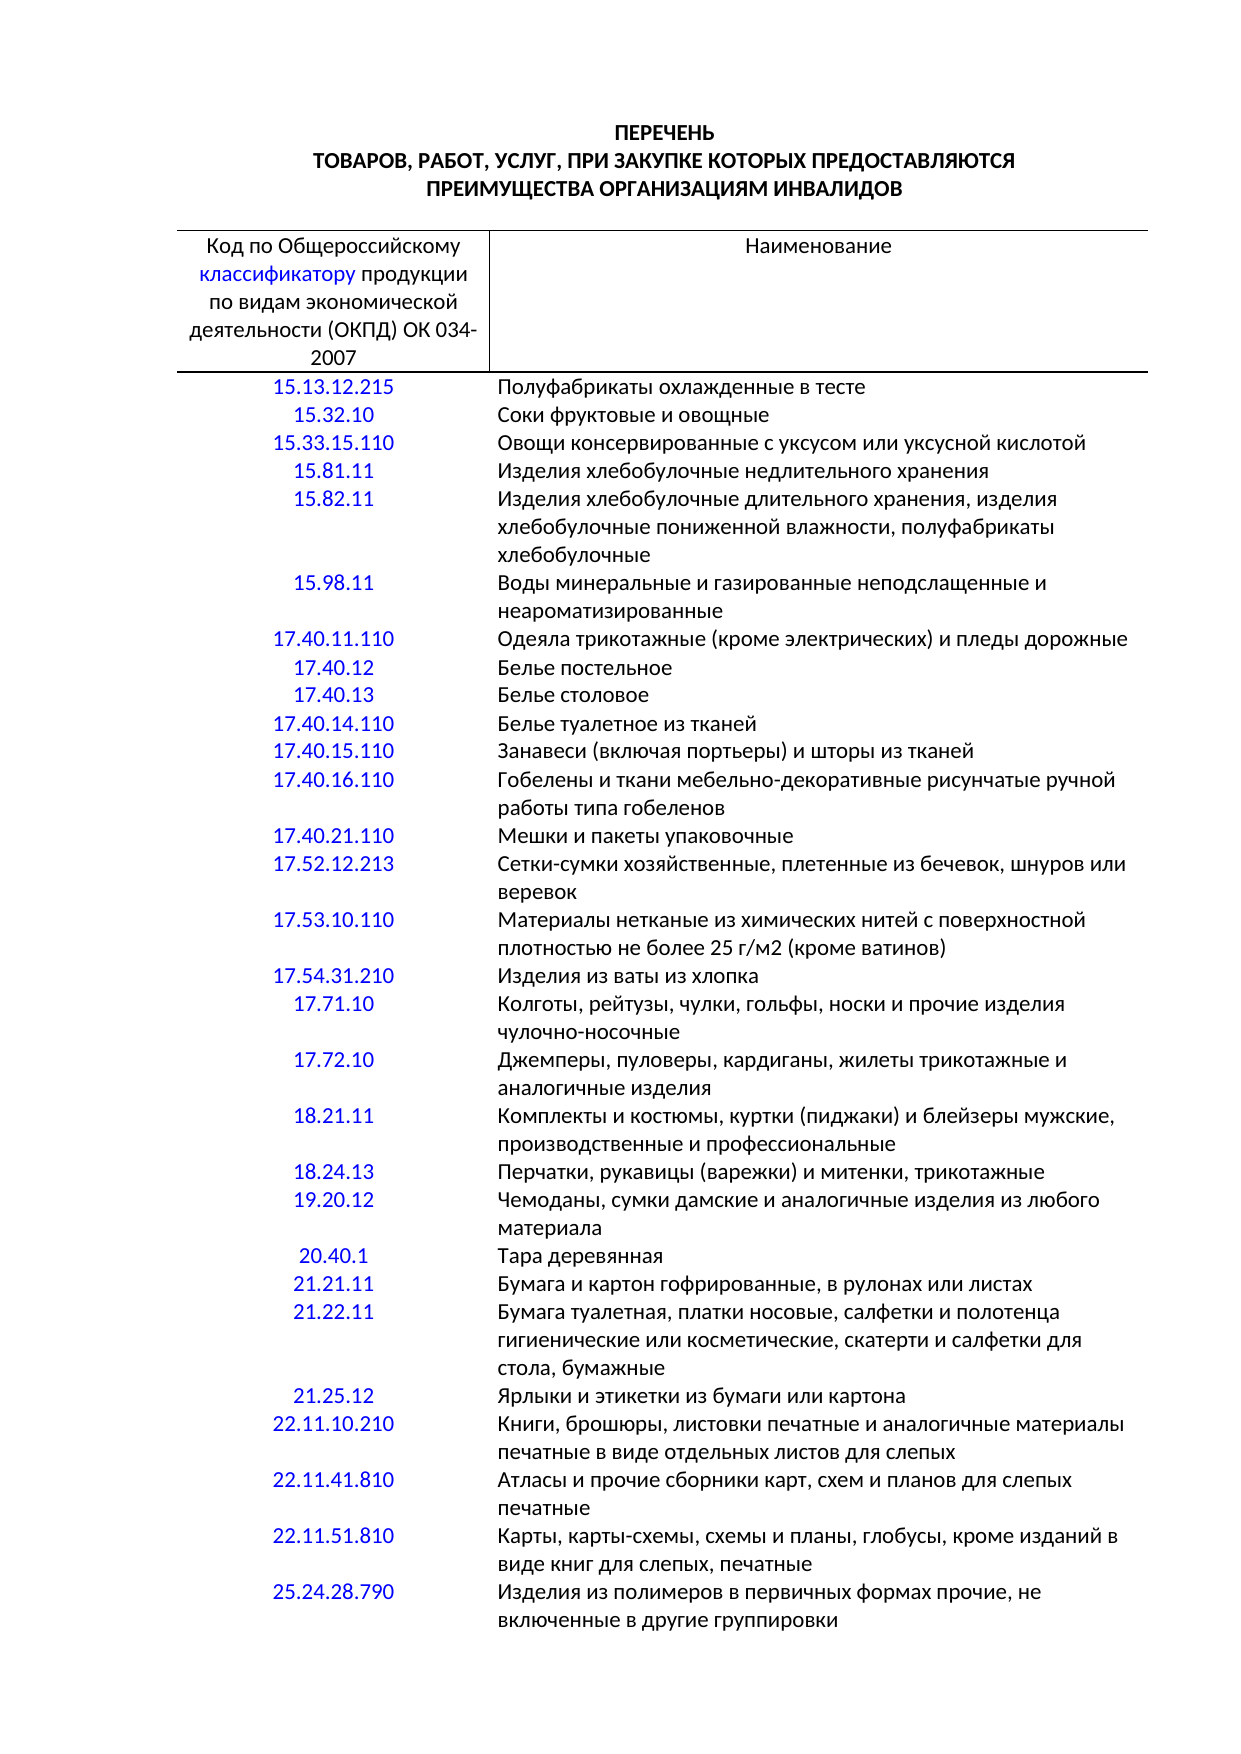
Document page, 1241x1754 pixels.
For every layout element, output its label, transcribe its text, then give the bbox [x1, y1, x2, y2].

table_cell Чемоданы, сумки дамские и аналогичные изделия из любого материала [490, 1185, 1147, 1241]
table_cell 15.32.10 [177, 400, 490, 428]
table_cell 17.40.14.110 [177, 709, 490, 737]
table_cell Тара деревянная [490, 1241, 1147, 1269]
table_cell Комплекты и костюмы, куртки (пиджаки) и блейзеры мужские, производственные и профессиональные [490, 1101, 1147, 1157]
table_cell Книги, брошюры, листовки печатные и аналогичные материалы печатные в виде отдельных листов для слепых [490, 1409, 1147, 1465]
table_cell Белье постельное [490, 653, 1147, 681]
table_cell Изделия хлебобулочные недлительного хранения [490, 456, 1147, 484]
table_cell 17.40.12 [177, 653, 490, 681]
table_cell 18.21.11 [177, 1101, 490, 1157]
table_cell 17.40.21.110 [177, 821, 490, 849]
text ПЕРЕЧЕНЬ [177, 118, 1152, 146]
table_cell 17.72.10 [177, 1045, 490, 1101]
table_cell 17.71.10 [177, 989, 490, 1045]
table_cell 19.20.12 [177, 1185, 490, 1241]
text ПРЕИМУЩЕСТВА ОРГАНИЗАЦИЯМ ИНВАЛИДОВ [177, 174, 1152, 202]
table_cell Одеяла трикотажные (кроме электрических) и пледы дорожные [490, 625, 1147, 653]
table_cell Бумага туалетная, платки носовые, салфетки и полотенца гигиенические или косметические, скатерти и салфетки для стола, бумажные [490, 1297, 1147, 1381]
table_cell 17.40.16.110 [177, 765, 490, 821]
text ТОВАРОВ, РАБОТ, УСЛУГ, ПРИ ЗАКУПКЕ КОТОРЫХ ПРЕДОСТАВЛЯЮТСЯ [177, 146, 1152, 174]
table_cell Изделия из полимеров в первичных формах прочие, не включенные в другие группировки [490, 1577, 1147, 1633]
table_cell 15.33.15.110 [177, 429, 490, 456]
table_cell 22.11.41.810 [177, 1465, 490, 1521]
table_cell Сетки-сумки хозяйственные, плетенные из бечевок, шнуров или веревок [490, 849, 1147, 905]
table_cell 21.21.11 [177, 1269, 490, 1297]
table_cell 18.24.13 [177, 1157, 490, 1185]
table_cell Ярлыки и этикетки из бумаги или картона [490, 1381, 1147, 1409]
table_cell 20.40.1 [177, 1241, 490, 1269]
table_cell 17.40.15.110 [177, 737, 490, 765]
table_cell 17.53.10.110 [177, 905, 490, 961]
table_cell Белье туалетное из тканей [490, 709, 1147, 737]
table_cell Карты, карты-схемы, схемы и планы, глобусы, кроме изданий в виде книг для слепых, печатные [490, 1521, 1147, 1577]
table_cell 15.13.12.215 [177, 373, 490, 400]
table_cell Бумага и картон гофрированные, в рулонах или листах [490, 1269, 1147, 1297]
table_cell 17.40.13 [177, 681, 490, 709]
table_cell 21.25.12 [177, 1381, 490, 1409]
table_cell 22.11.10.210 [177, 1409, 490, 1465]
table_cell Овощи консервированные с уксусом или уксусной кислотой [490, 429, 1147, 456]
table_cell Атласы и прочие сборники карт, схем и планов для слепых печатные [490, 1465, 1147, 1521]
table_cell Занавеси (включая портьеры) и шторы из тканей [490, 737, 1147, 765]
table_cell 15.98.11 [177, 569, 490, 624]
table_cell 17.40.11.110 [177, 625, 490, 653]
table_cell 15.82.11 [177, 485, 490, 568]
table_cell 17.52.12.213 [177, 849, 490, 905]
table_cell Соки фруктовые и овощные [490, 400, 1147, 428]
table_cell Изделия из ваты из хлопка [490, 961, 1147, 989]
table_header Наименование [490, 231, 1147, 371]
table_cell 22.11.51.810 [177, 1521, 490, 1577]
table_cell 21.22.11 [177, 1297, 490, 1381]
table_cell 15.81.11 [177, 456, 490, 484]
table_cell Воды минеральные и газированные неподслащенные и неароматизированные [490, 569, 1147, 624]
table_cell Полуфабрикаты охлажденные в тесте [490, 373, 1147, 400]
table_header Код по Общероссийскому классификатору продукции по видам экономической деятельности (ОКПД) ОК 034-2007 [177, 231, 489, 371]
table_cell 17.54.31.210 [177, 961, 490, 989]
table_cell 25.24.28.790 [177, 1577, 490, 1633]
table_cell Белье столовое [490, 681, 1147, 709]
table_cell Гобелены и ткани мебельно-декоративные рисунчатые ручной работы типа гобеленов [490, 765, 1147, 821]
table_cell Перчатки, рукавицы (варежки) и митенки, трикотажные [490, 1157, 1147, 1185]
table_cell Материалы нетканые из химических нитей с поверхностной плотностью не более 25 г/м2 (кроме ватинов) [490, 905, 1147, 961]
table_cell Колготы, рейтузы, чулки, гольфы, носки и прочие изделия чулочно-носочные [490, 989, 1147, 1045]
table_cell Джемперы, пуловеры, кардиганы, жилеты трикотажные и аналогичные изделия [490, 1045, 1147, 1101]
table_cell Изделия хлебобулочные длительного хранения, изделия хлебобулочные пониженной влажности, полуфабрикаты хлебобулочные [490, 485, 1147, 568]
table_cell Мешки и пакеты упаковочные [490, 821, 1147, 849]
